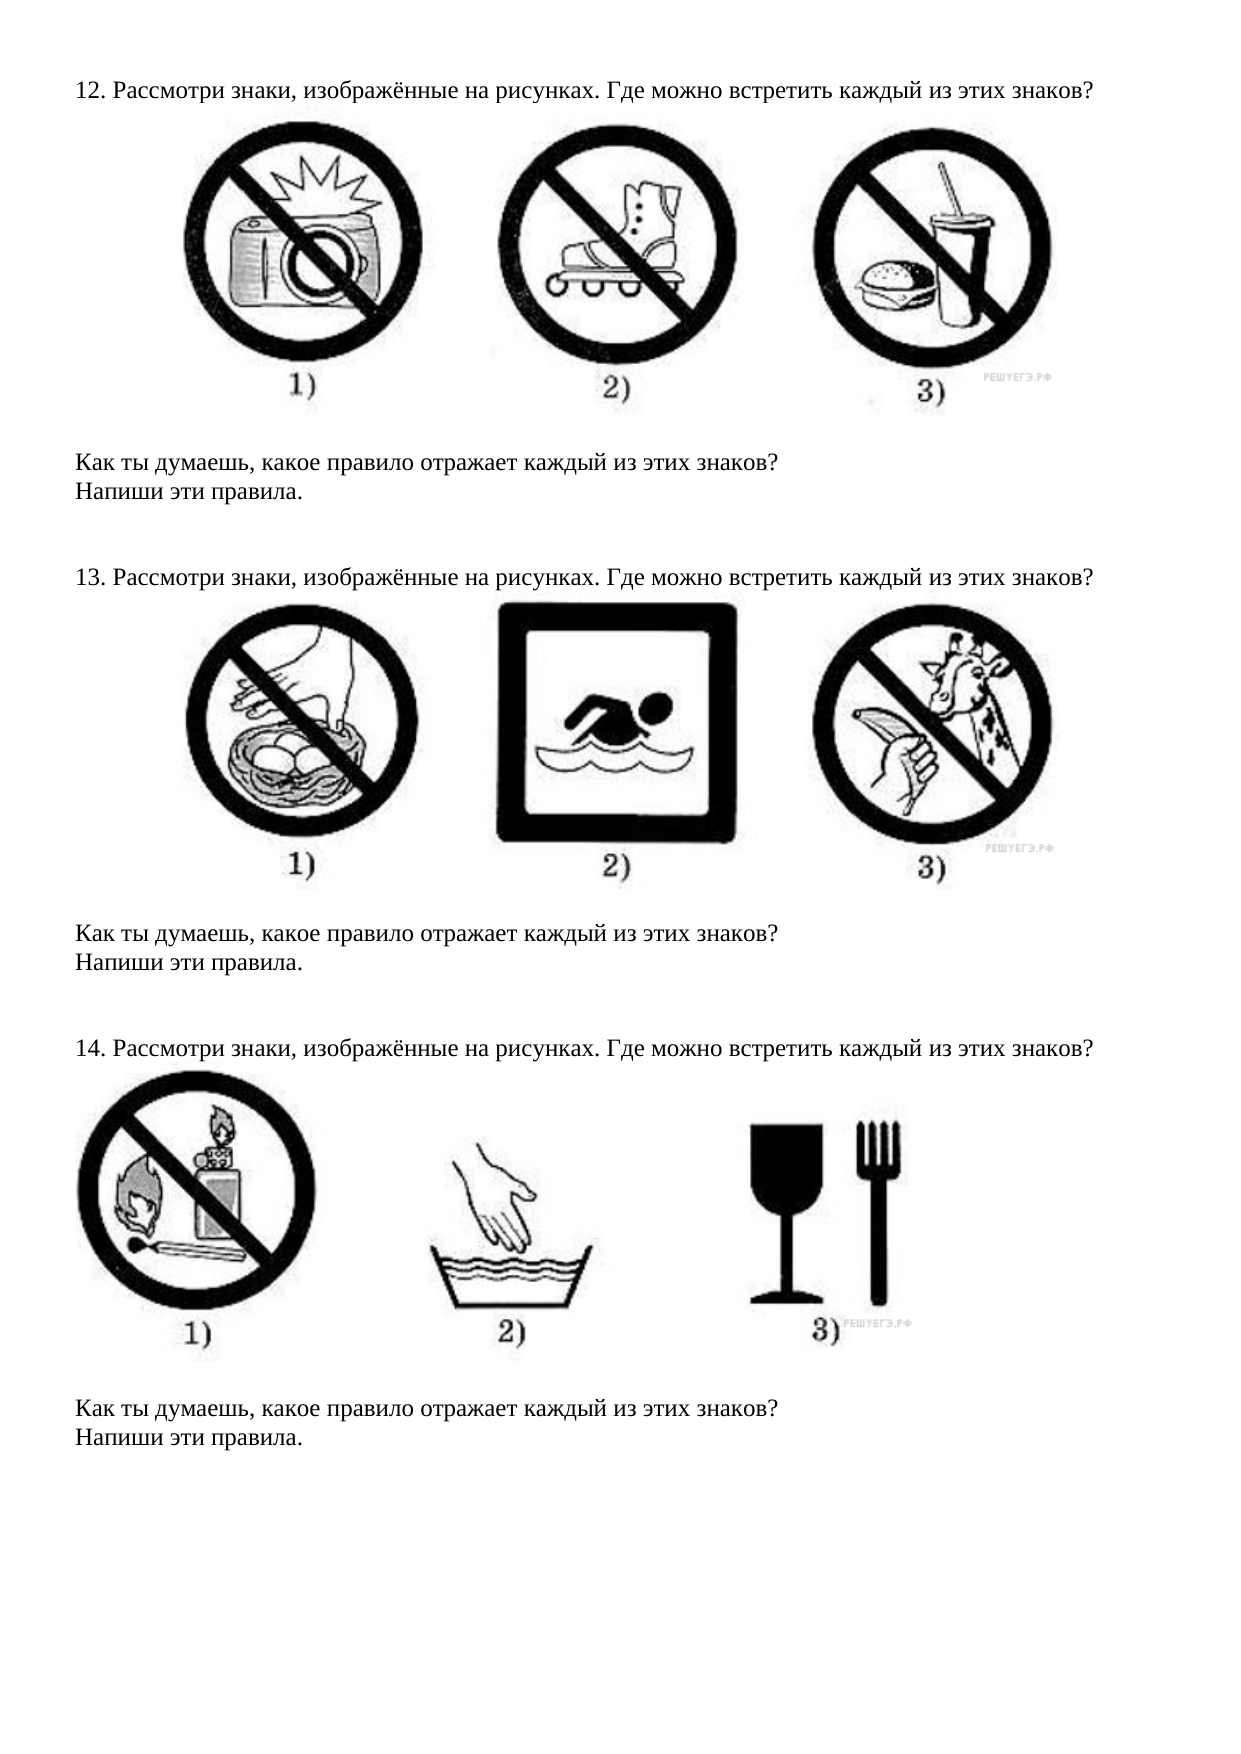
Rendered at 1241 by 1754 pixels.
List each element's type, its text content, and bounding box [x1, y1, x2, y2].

text Напиши эти правила. [75, 476, 1165, 505]
text Напиши эти правила. [75, 947, 1165, 976]
text 13. Рассмотри знаки, изображённые на рисунках. Где можно встретить каждый из этих знаков? [75, 562, 1165, 591]
picture [75, 1062, 918, 1365]
picture [180, 591, 1060, 890]
text 14. Рассмотри знаки, изображённые на рисунках. Где можно встретить каждый из этих знаков? [75, 1033, 1165, 1062]
text 12. Рассмотри знаки, изображённые на рисунках. Где можно встретить каждый из этих знаков? [75, 75, 1165, 104]
text Как ты думаешь, какое правило отражает каждый из этих знаков? [75, 447, 1165, 476]
text Как ты думаешь, какое правило отражает каждый из этих знаков? [75, 1393, 1165, 1422]
picture [182, 103, 1058, 419]
text Как ты думаешь, какое правило отражает каждый из этих знаков? [75, 918, 1165, 947]
text Напиши эти правила. [75, 1422, 1165, 1451]
